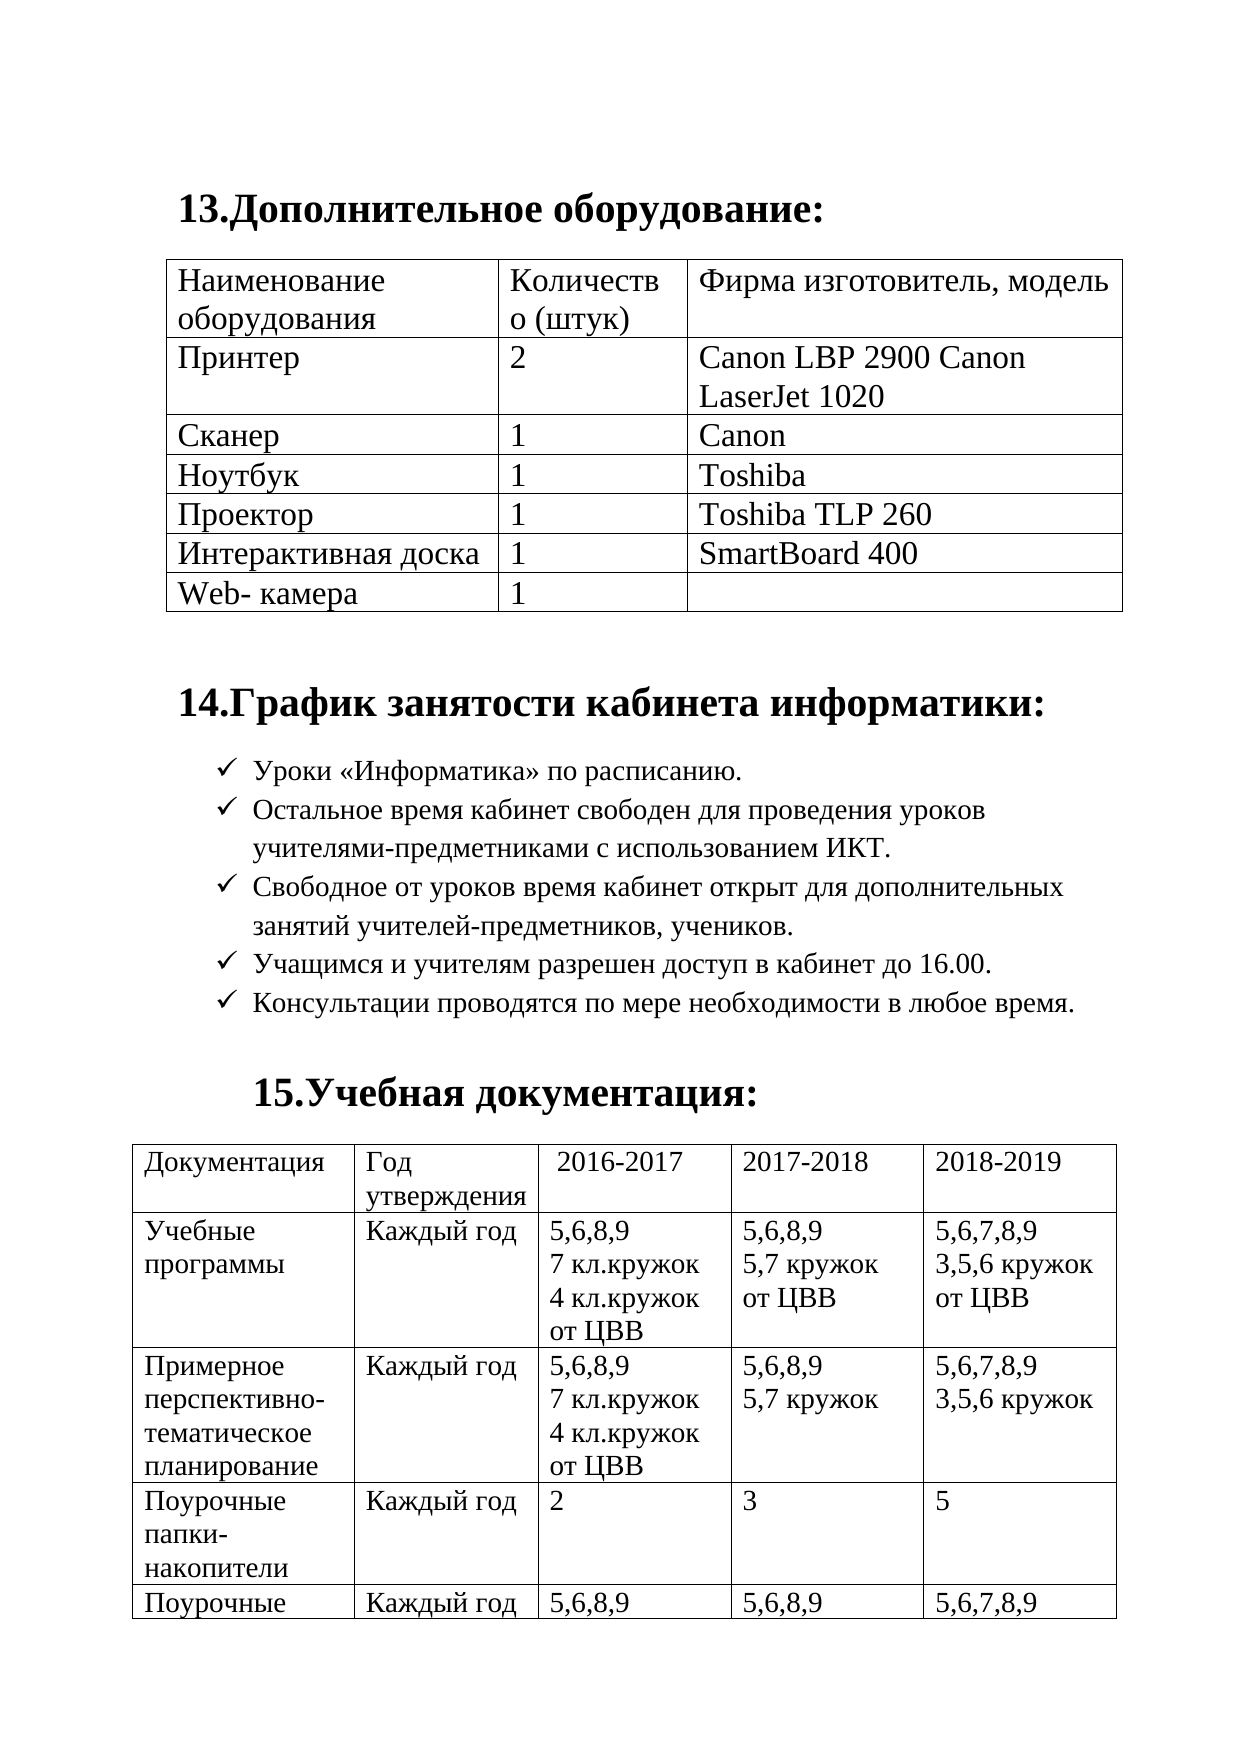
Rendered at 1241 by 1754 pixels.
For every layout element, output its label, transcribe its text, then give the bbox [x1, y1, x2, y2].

table_cell 2 [539, 1483, 731, 1584]
table_cell Поурочные папки-накопители [133, 1483, 354, 1584]
text 14.График занятости кабинета информатики: [177, 677, 1122, 725]
table_cell 5,6,8,9 7 кл.кружок 4 кл.кружок от ЦВВ [539, 1348, 731, 1482]
table_cell 5,6,8,9 7 кл.кружок 4 кл.кружок от ЦВВ [539, 1213, 731, 1347]
table_header Документация [133, 1145, 354, 1212]
table_cell Каждый год [355, 1483, 538, 1584]
list Учащимся и учителям разрешен доступ в кабинет до 16.00. [215, 946, 1122, 980]
table_cell 1 [499, 534, 687, 572]
table_cell 5,6,8,9 5,7 кружок от ЦВВ [732, 1213, 923, 1347]
list Консультации проводятся по мере необходимости в любое время. [215, 985, 1122, 1018]
table_cell Каждый год [355, 1585, 538, 1618]
table_cell 1 [499, 494, 687, 532]
table_cell Toshiba TLP 260 [688, 494, 1122, 532]
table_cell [924, 1585, 1116, 1618]
table_cell 5,6,8,9 5,7 кружок [732, 1585, 923, 1618]
table_cell 1 [499, 415, 687, 454]
table_cell 3 [732, 1483, 923, 1584]
table_header 2016-2017 [539, 1145, 731, 1212]
list 15.Учебная документация: [252, 1067, 1122, 1115]
table_header Количество (штук) [499, 260, 687, 337]
table_cell Canon [688, 415, 1122, 454]
table_cell Примерное перспективно-тематическое планирование [133, 1348, 354, 1482]
table_cell Поурочные планы [133, 1585, 354, 1618]
table_cell Принтер [167, 338, 498, 414]
table_header Год утверждения [355, 1145, 538, 1212]
table_cell 1 [499, 455, 687, 493]
table_cell Ноутбук [167, 455, 498, 493]
text 13.Дополнительное оборудование: [177, 183, 1122, 231]
table_cell Web- камера [167, 573, 498, 611]
table_header Фирма изготовитель, модель [688, 260, 1122, 337]
table_header 2017-2018 [732, 1145, 923, 1212]
table_cell 5,6,8,9 5,7 кружок [732, 1348, 923, 1482]
table_cell SmartBoard 400 [688, 534, 1122, 572]
table_cell 5,6,7,8,9 3,5,6 кружок от ЦВВ [924, 1213, 1116, 1347]
table_cell Сканер [167, 415, 498, 454]
table_cell Toshiba [688, 455, 1122, 493]
table_cell [688, 573, 1122, 611]
table_cell 1 [499, 573, 687, 611]
list Остальное время кабинет свободен для проведения уроков учителями-предметниками с использованием ИКТ. [215, 792, 1122, 864]
table_header 2018-2019 [924, 1145, 1116, 1212]
table_cell Проектор [167, 494, 498, 532]
table_cell Интерактивная доска [167, 534, 498, 572]
list Уроки «Информатика» по расписанию. [215, 753, 1122, 787]
table_cell Каждый год [355, 1348, 538, 1482]
table_cell 5 [924, 1483, 1116, 1584]
table_header Наименование оборудования [167, 260, 498, 337]
table_cell Каждый год [355, 1213, 538, 1347]
table_cell 5,6,7,8,9 3,5,6 кружок [924, 1348, 1116, 1482]
table_cell 2 [499, 338, 687, 414]
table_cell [539, 1585, 731, 1618]
table_cell Canon LBP 2900 Canon LaserJet 1020 [688, 338, 1122, 414]
list Свободное от уроков время кабинет открыт для дополнительных занятий учителей-предметников, учеников. [215, 869, 1122, 941]
table_cell Учебные программы [133, 1213, 354, 1347]
